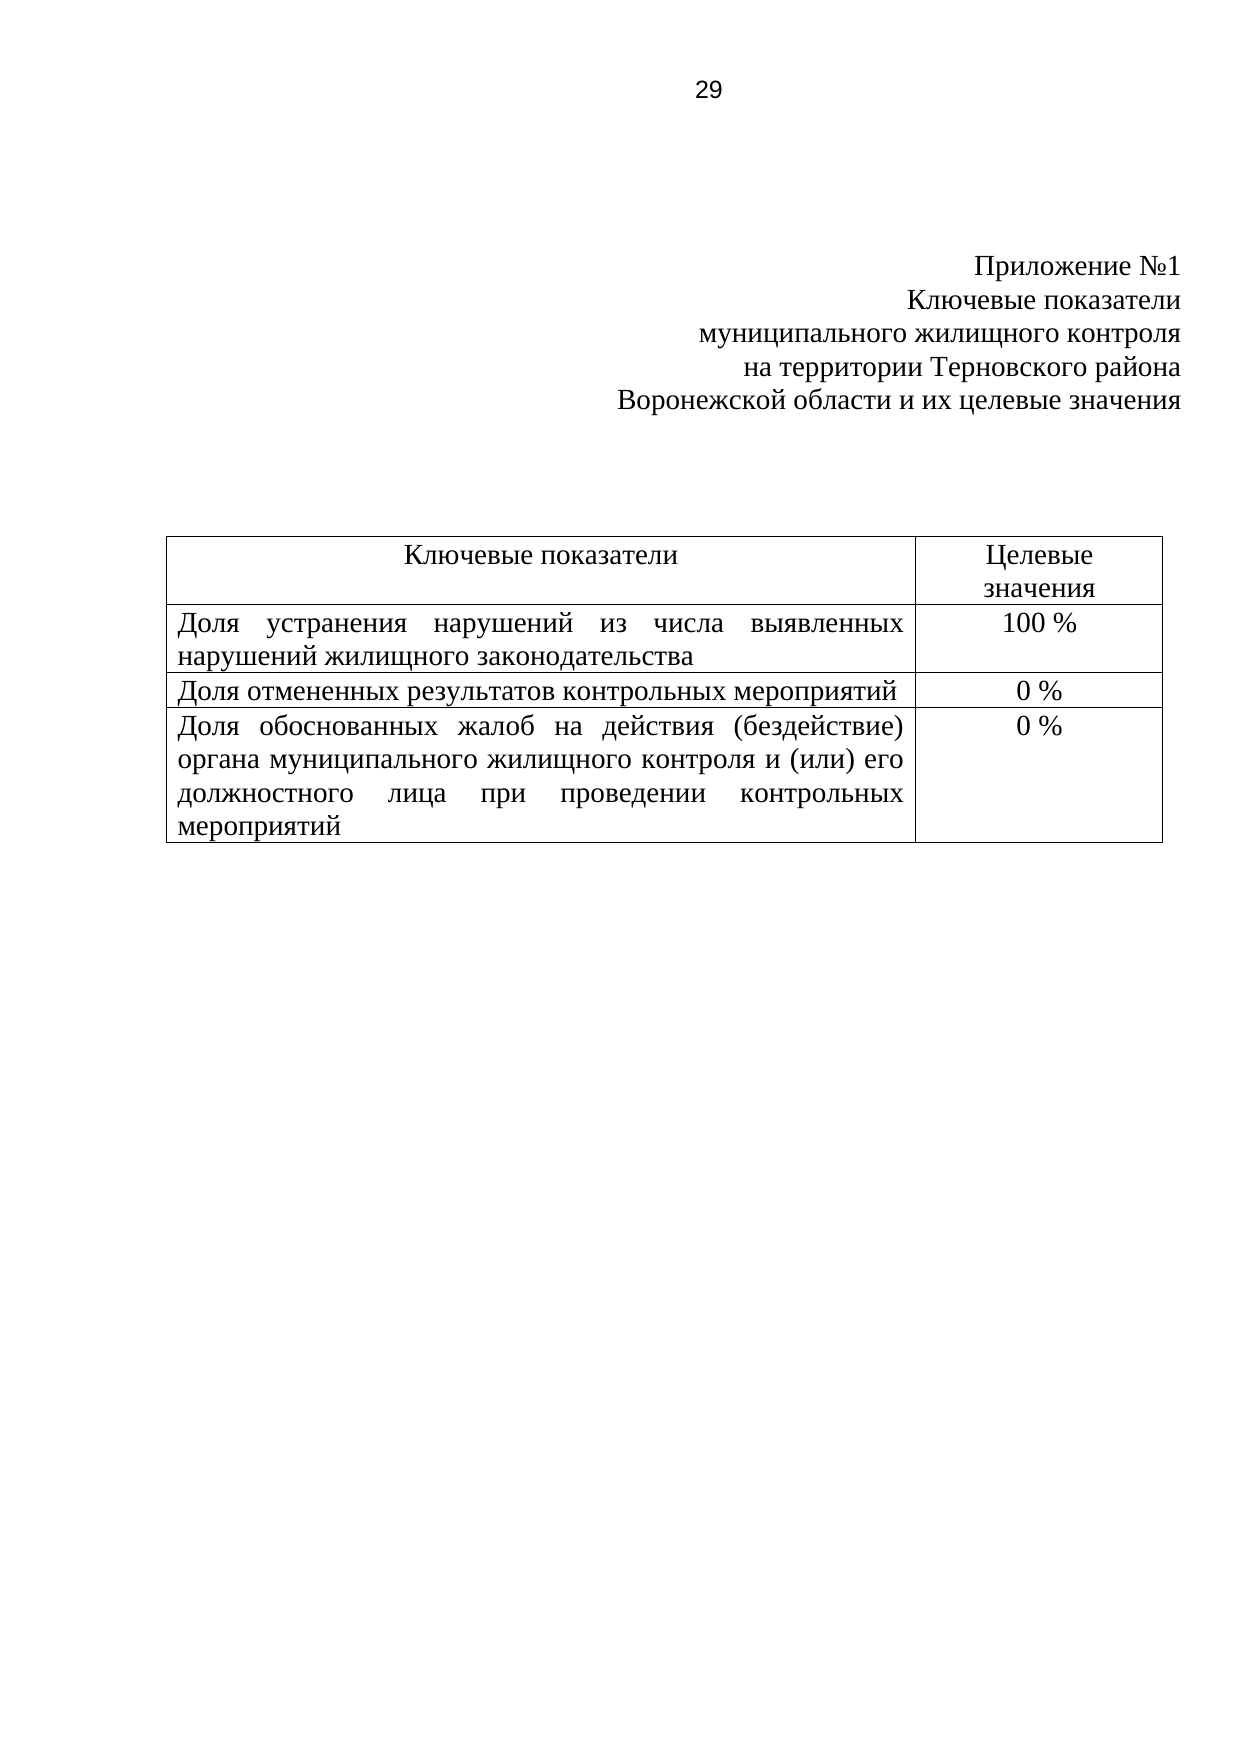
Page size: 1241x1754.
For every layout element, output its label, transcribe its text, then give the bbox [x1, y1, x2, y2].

table_header Ключевые показатели [167, 537, 915, 604]
table_cell 100 % [916, 605, 1162, 672]
table_cell 0 % [916, 673, 1162, 707]
text Ключевые показатели [177, 282, 1181, 315]
table_cell Доля отмененных результатов контрольных мероприятий [167, 673, 915, 707]
text на территории Терновского района [177, 349, 1181, 382]
table_cell 0 % [916, 708, 1162, 842]
text муниципального жилищного контроля [177, 315, 1181, 349]
table_header Целевые значения [916, 537, 1162, 604]
text Воронежской области и их целевые значения [177, 382, 1181, 416]
table_cell Доля устранения нарушений из числа выявленных нарушений жилищного законодательства [167, 605, 915, 672]
text Приложение №1 [177, 248, 1181, 282]
table_cell Доля обоснованных жалоб на действия (бездействие) органа муниципального жилищного контроля и (или) его должностного лица при проведении контрольных мероприятий [167, 708, 915, 842]
